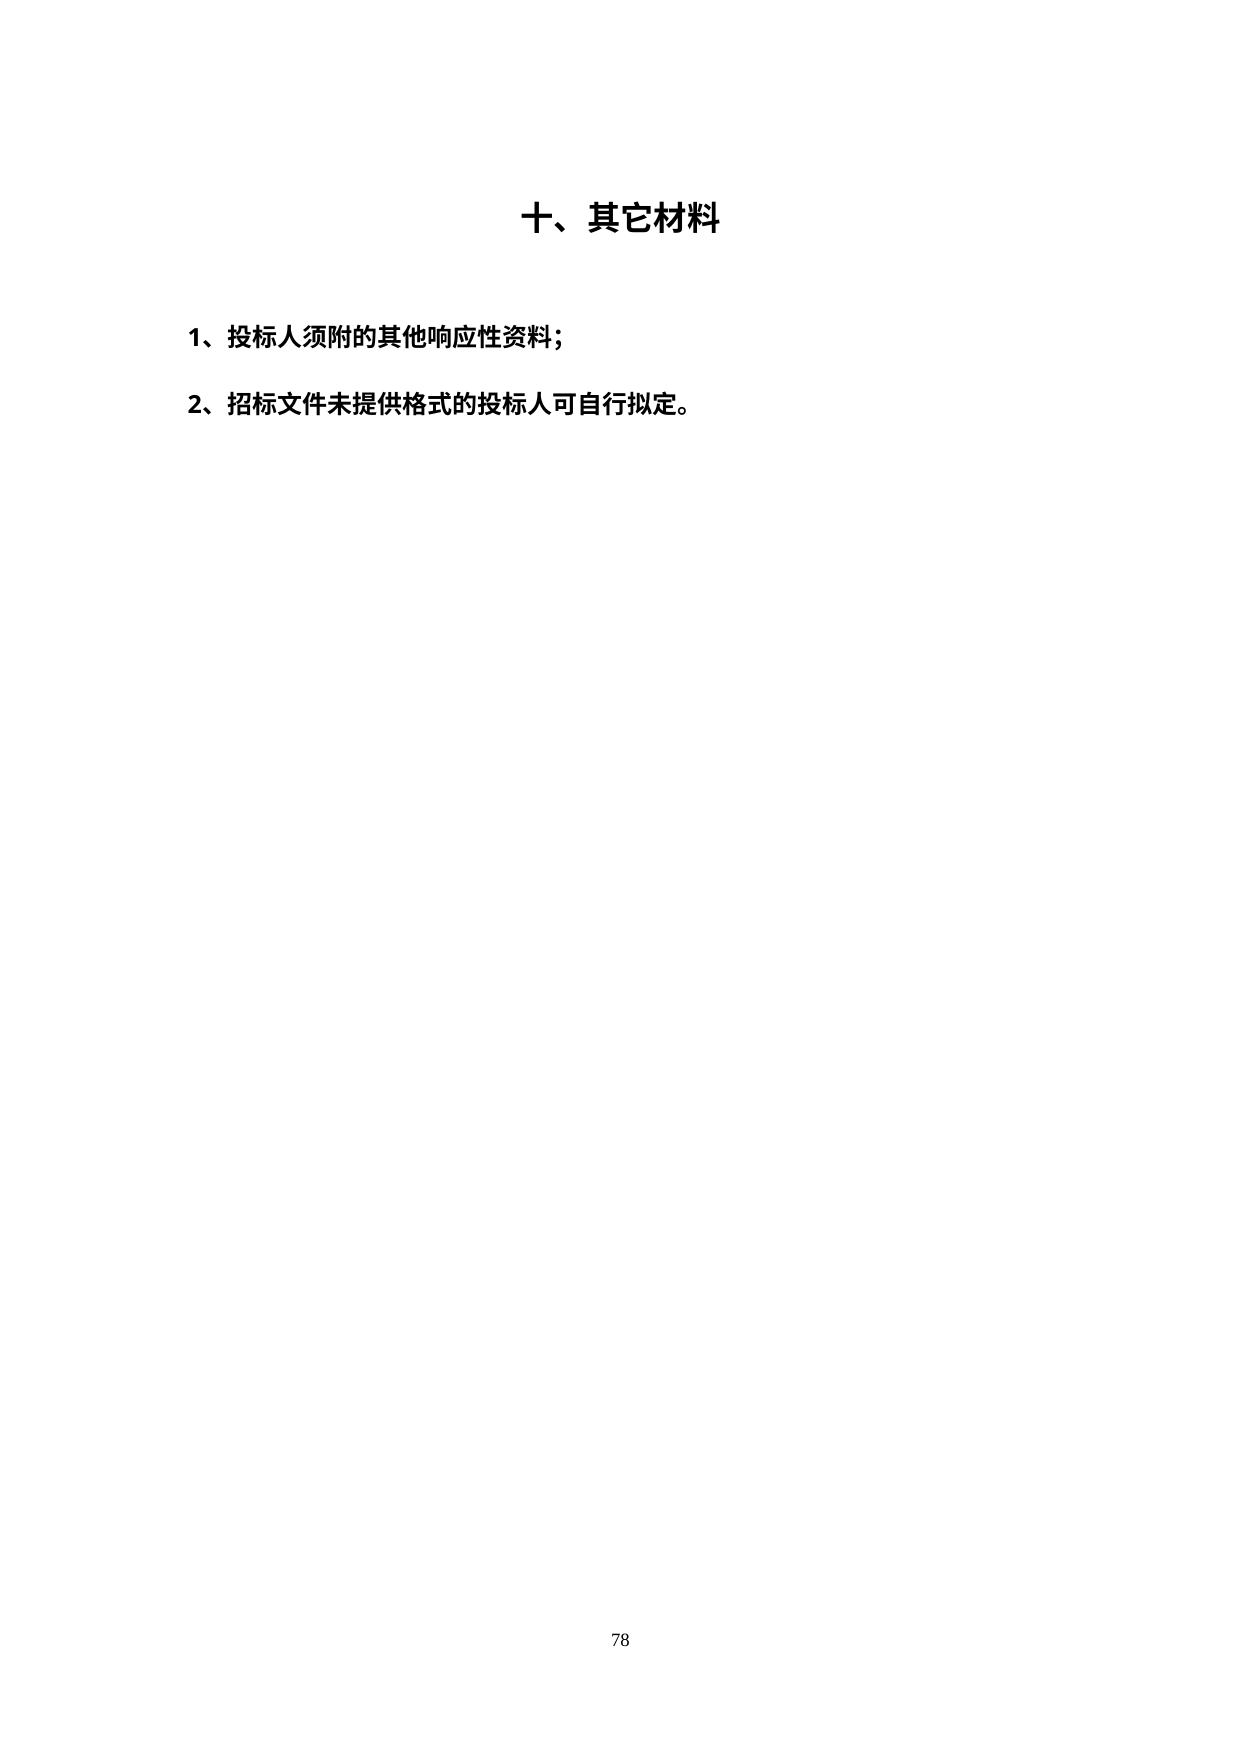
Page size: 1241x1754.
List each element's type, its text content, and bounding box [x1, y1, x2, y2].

text 1、投标人须附的其他响应性资料； [187, 312, 1030, 360]
text 十、其它材料 [187, 168, 1053, 264]
text 2、招标文件未提供格式的投标人可自行拟定。 [187, 378, 1030, 426]
